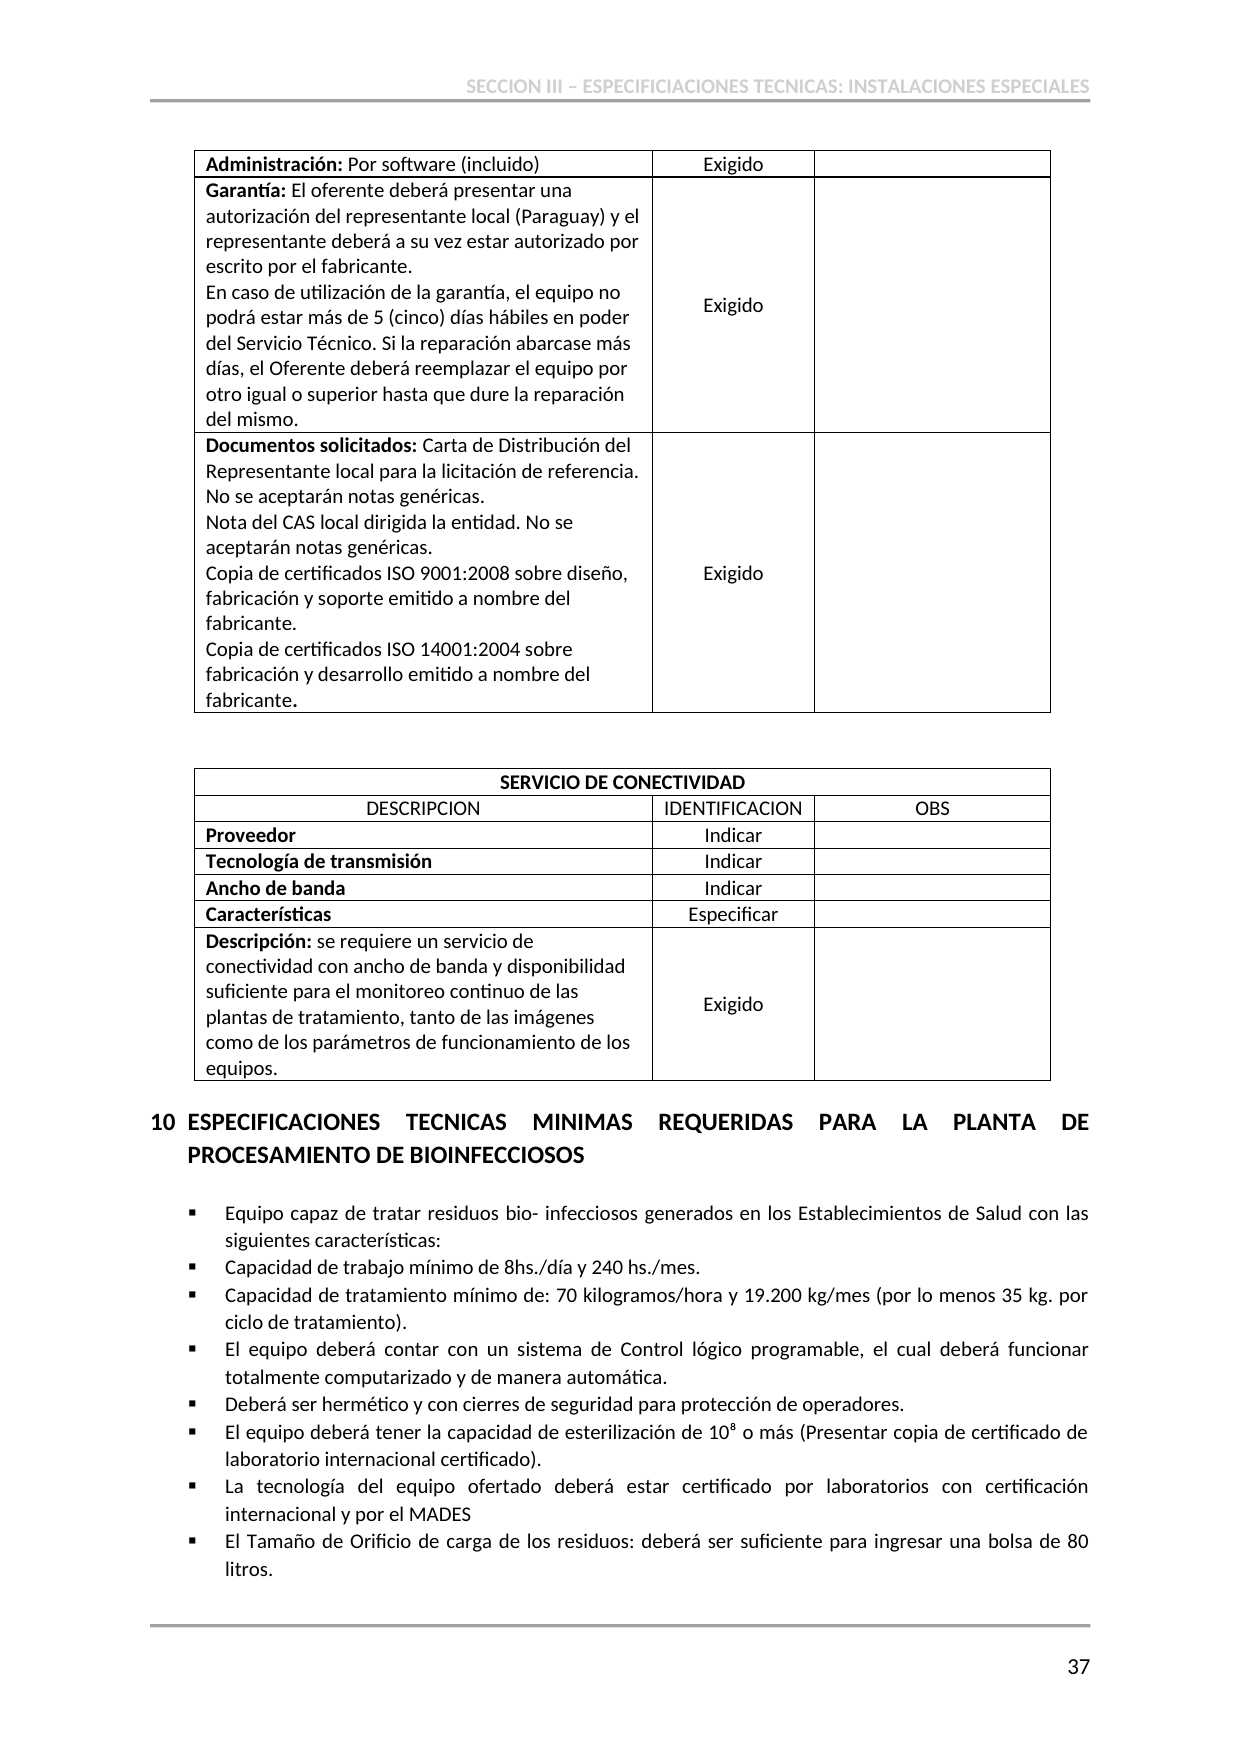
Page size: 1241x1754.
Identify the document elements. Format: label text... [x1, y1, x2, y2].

table_cell Características [195, 901, 652, 927]
list El equipo deberá tener la capacidad de esterilización de 10⁸ o más (Presentar copia de certificado de laboratorio internacional certificado). [187, 1419, 1090, 1472]
list ESPECIFICACIONES TECNICAS MINIMAS REQUERIDAS PARA LA PLANTA DE PROCESAMIENTO DE BIOINFECCIOSOS [150, 1106, 1090, 1170]
table_cell [815, 849, 1050, 874]
list Equipo capaz de tratar residuos bio- infecciosos generados en los Establecimientos de Salud con las siguientes características: [187, 1200, 1090, 1252]
table_cell Tecnología de transmisión [195, 849, 652, 874]
list El equipo deberá contar con un sistema de Control lógico programable, el cual deberá funcionar totalmente computarizado y de manera automática. [187, 1337, 1090, 1389]
table_cell IDENTIFICACION [653, 796, 814, 821]
table_cell Administración: Por software (incluido) [195, 151, 652, 176]
table_cell Garantía: El oferente deberá presentar una autorización del representante local (Paraguay) y el representante deberá a su vez estar autorizado por escrito por el fabricante. En caso de utilización de la garantía, el equipo no podrá estar más de 5 (cinco) días hábiles en poder del Servicio Técnico. Si la reparación abarcase más días, el Oferente deberá reemplazar el equipo por otro igual o superior hasta que dure la reparación del mismo. [195, 178, 652, 432]
table_cell Exigido [653, 433, 814, 712]
table_cell Exigido [653, 928, 814, 1080]
table_cell [815, 822, 1050, 847]
table_cell OBS [815, 796, 1050, 821]
table_cell DESCRIPCION [195, 796, 652, 821]
table_cell Especificar [653, 901, 814, 927]
table_cell [815, 928, 1050, 1080]
list Deberá ser hermético y con cierres de seguridad para protección de operadores. [187, 1391, 1090, 1417]
table_cell [815, 178, 1050, 432]
table_cell Proveedor [195, 822, 652, 847]
table_cell Indicar [653, 875, 814, 900]
table_cell Indicar [653, 849, 814, 874]
table_cell [815, 151, 1050, 176]
list El Tamaño de Orificio de carga de los residuos: deberá ser suficiente para ingresar una bolsa de 80 litros. [187, 1528, 1090, 1581]
list La tecnología del equipo ofertado deberá estar certificado por laboratorios con certificación internacional y por el MADES [187, 1474, 1090, 1526]
table_cell [815, 875, 1050, 900]
table_cell [815, 433, 1050, 712]
list Capacidad de tratamiento mínimo de: 70 kilogramos/hora y 19.200 kg/mes (por lo menos 35 kg. por ciclo de tratamiento). [187, 1282, 1090, 1335]
table_cell Exigido [653, 178, 814, 432]
list Capacidad de trabajo mínimo de 8hs./día y 240 hs./mes. [187, 1254, 1090, 1280]
table_header SERVICIO DE CONECTIVIDAD [195, 769, 1050, 794]
table_cell [815, 901, 1050, 927]
table_cell Documentos solicitados: Carta de Distribución del Representante local para la licitación de referencia. No se aceptarán notas genéricas. Nota del CAS local dirigida la entidad. No se aceptarán notas genéricas. Copia de certificados ISO 9001:2008 sobre diseño, fabricación y soporte emitido a nombre del fabricante. Copia de certificados ISO 14001:2004 sobre fabricación y desarrollo emitido a nombre del fabricante. [195, 433, 652, 712]
table_cell Descripción: se requiere un servicio de conectividad con ancho de banda y disponibilidad suficiente para el monitoreo continuo de las plantas de tratamiento, tanto de las imágenes como de los parámetros de funcionamiento de los equipos. [195, 928, 652, 1080]
table_cell Ancho de banda [195, 875, 652, 900]
table_cell Indicar [653, 822, 814, 847]
table_cell Exigido [653, 151, 814, 176]
